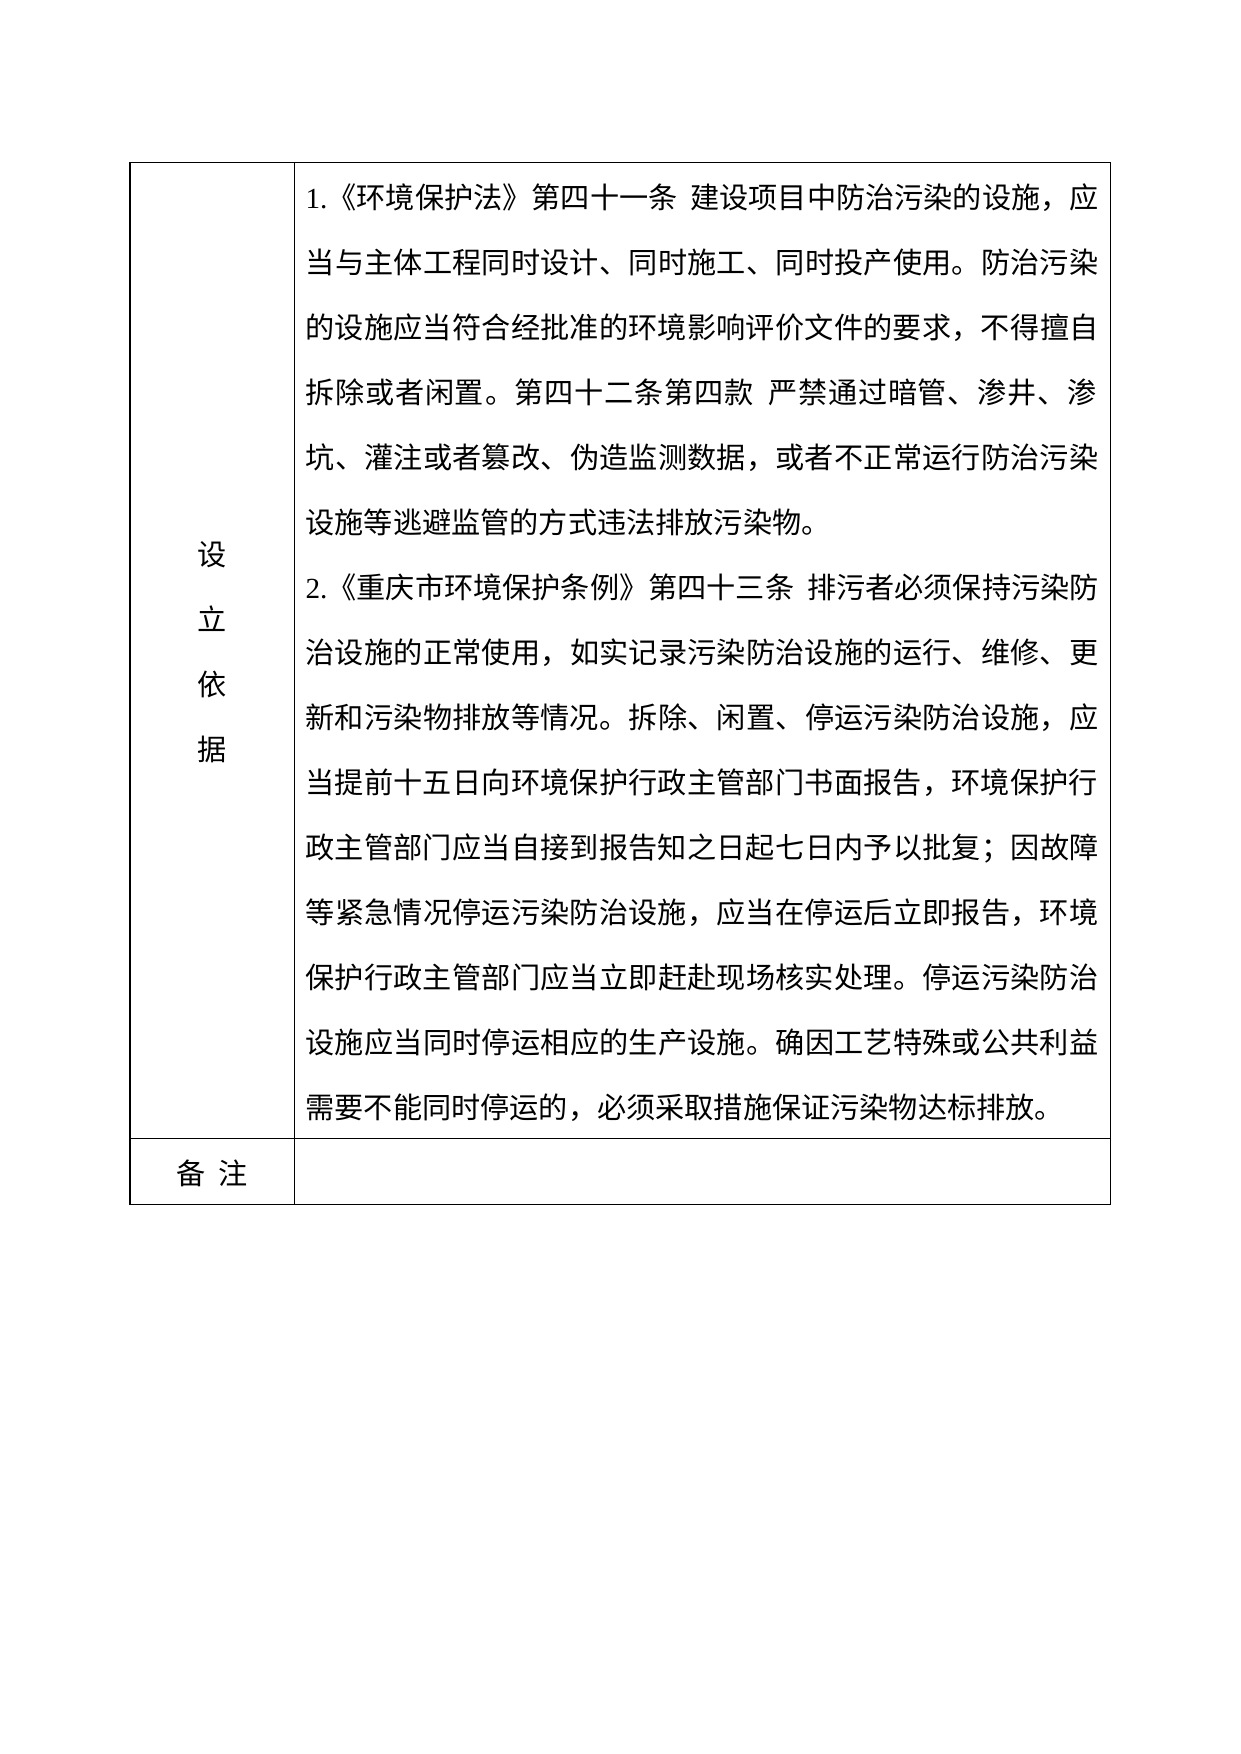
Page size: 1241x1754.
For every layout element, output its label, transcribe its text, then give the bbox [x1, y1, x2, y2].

table_cell 备 注 [131, 1139, 294, 1204]
table_cell [295, 1139, 1110, 1204]
table_cell 1.《环境保护法》第四十一条 建设项目中防治污染的设施，应当与主体工程同时设计、同时施工、同时投产使用。防治污染的设施应当符合经批准的环境影响评价文件的要求，不得擅自拆除或者闲置。第四十二条第四款 严禁通过暗管、渗井、渗坑、灌注或者篡改、伪造监测数据，或者不正常运行防治污染设施等逃避监管的方式违法排放污染物。 2.《重庆市环境保护条例》第四十三条 排污者必须保持污染防治设施的正常使用，如实记录污染防治设施的运行、维修、更新和污染物排放等情况。拆除、闲置、停运污染防治设施，应当提前十五日向环境保护行政主管部门书面报告，环境保护行政主管部门应当自接到报告知之日起七日内予以批复；因故障等紧急情况停运污染防治设施，应当在停运后立即报告，环境保护行政主管部门应当立即赶赴现场核实处理。停运污染防治设施应当同时停运相应的生产设施。确因工艺特殊或公共利益需要不能同时停运的，必须采取措施保证污染物达标排放。 [295, 163, 1110, 1138]
table_cell 设 立 依 据 [131, 163, 294, 1138]
